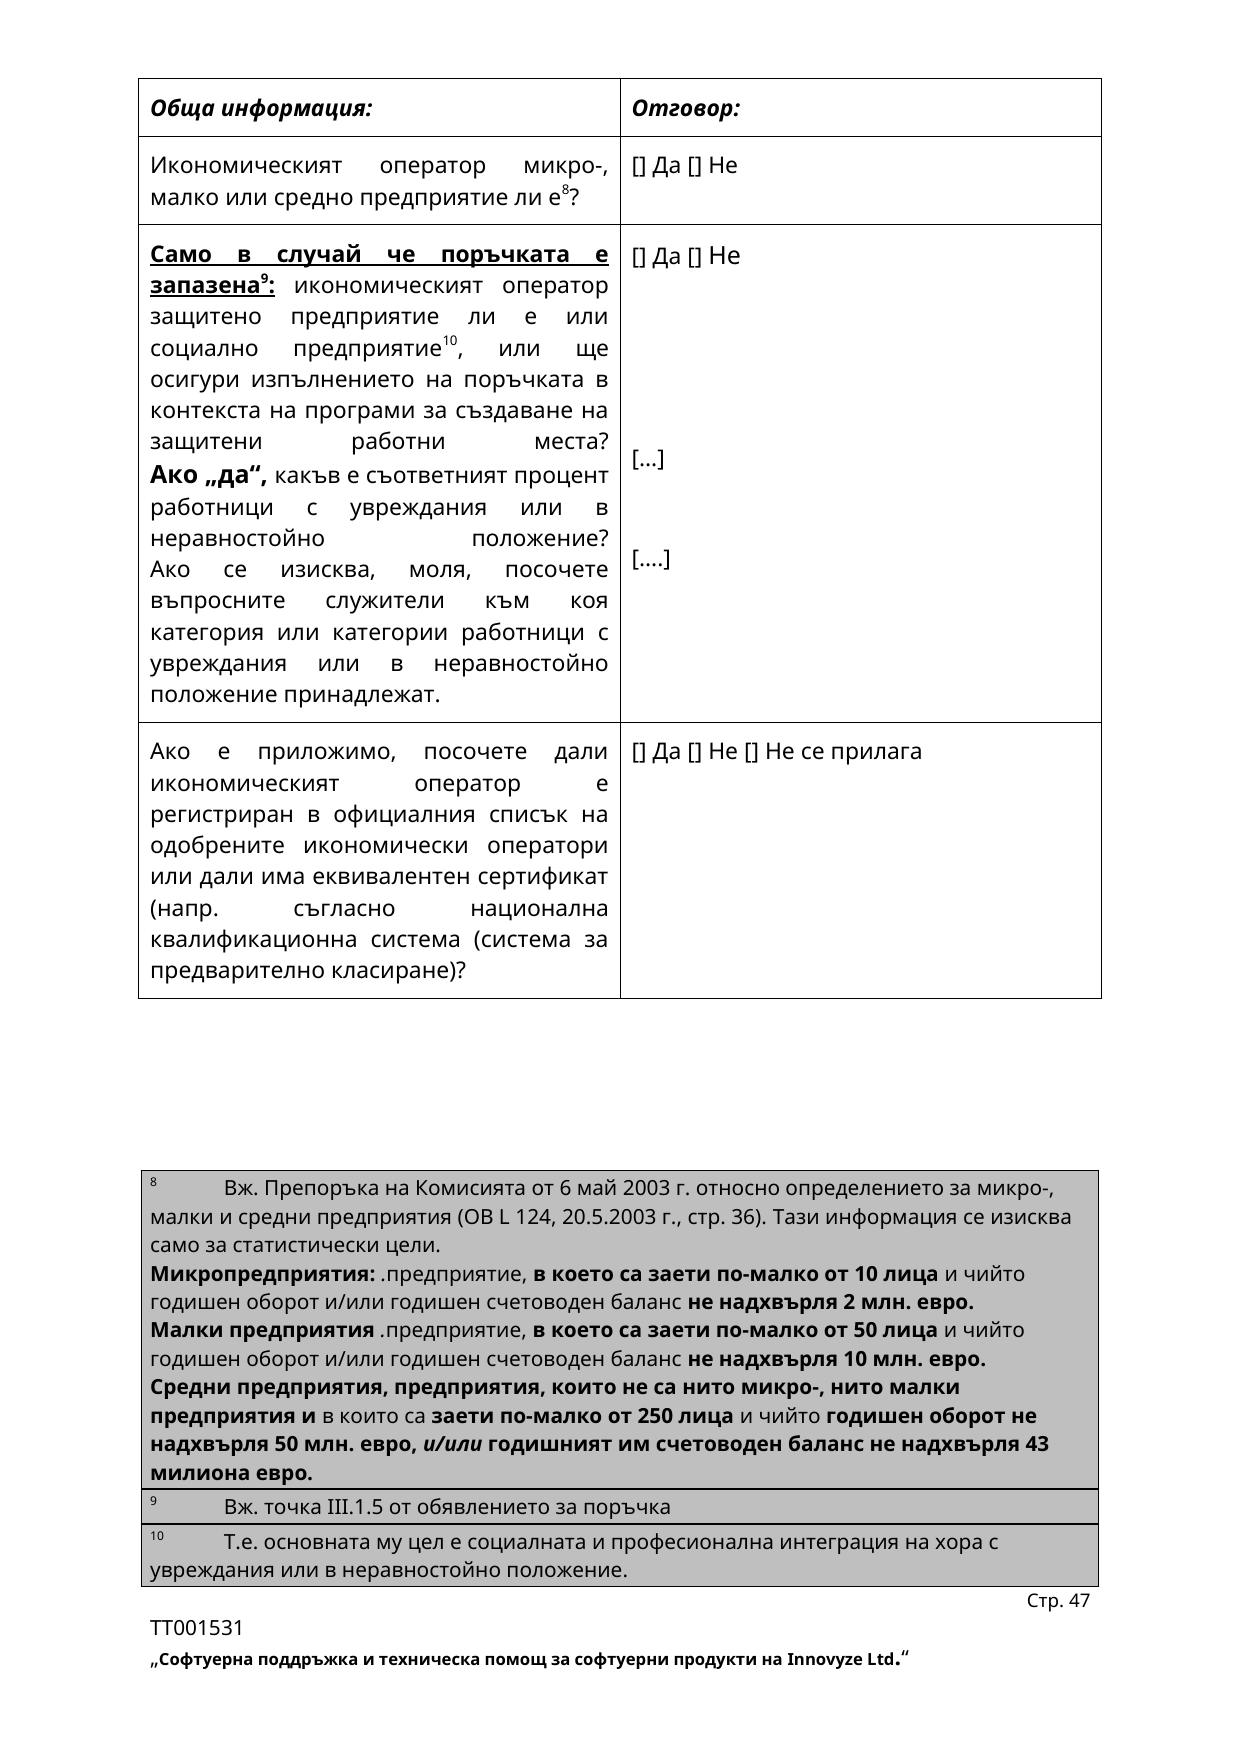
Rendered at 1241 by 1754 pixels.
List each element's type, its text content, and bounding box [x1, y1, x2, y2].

table_cell [] Да [] Не [621, 137, 1101, 224]
table_cell Икономическият оператор микро-, малко или средно предприятие ли е? [139, 137, 620, 224]
table_cell Отговор: [621, 79, 1101, 136]
table_cell Ако е приложимо, посочете дали икономическият оператор е регистриран в официалния списък на одобрените икономически оператори или дали има еквивалентен сертификат (напр. съгласно национална квалификационна система (система за предварително класиране)? [139, 723, 620, 998]
table_cell [] Да [] Не […] [….] [621, 225, 1101, 722]
table_cell [] Да [] Не [] Не се прилага [621, 723, 1101, 998]
table_cell Обща информация: [139, 79, 620, 136]
table_cell Само в случай че поръчката е запазена: икономическият оператор защитено предприятие ли е или социално предприятие, или ще осигури изпълнението на поръчката в контекста на програми за създаване на защитени работни места? Ако „да“, какъв е съответният процент работници с увреждания или в неравностойно положение? Ако се изисква, моля, посочете въпросните служители към коя категория или категории работници с увреждания или в неравностойно положение принадлежат. [139, 225, 620, 722]
